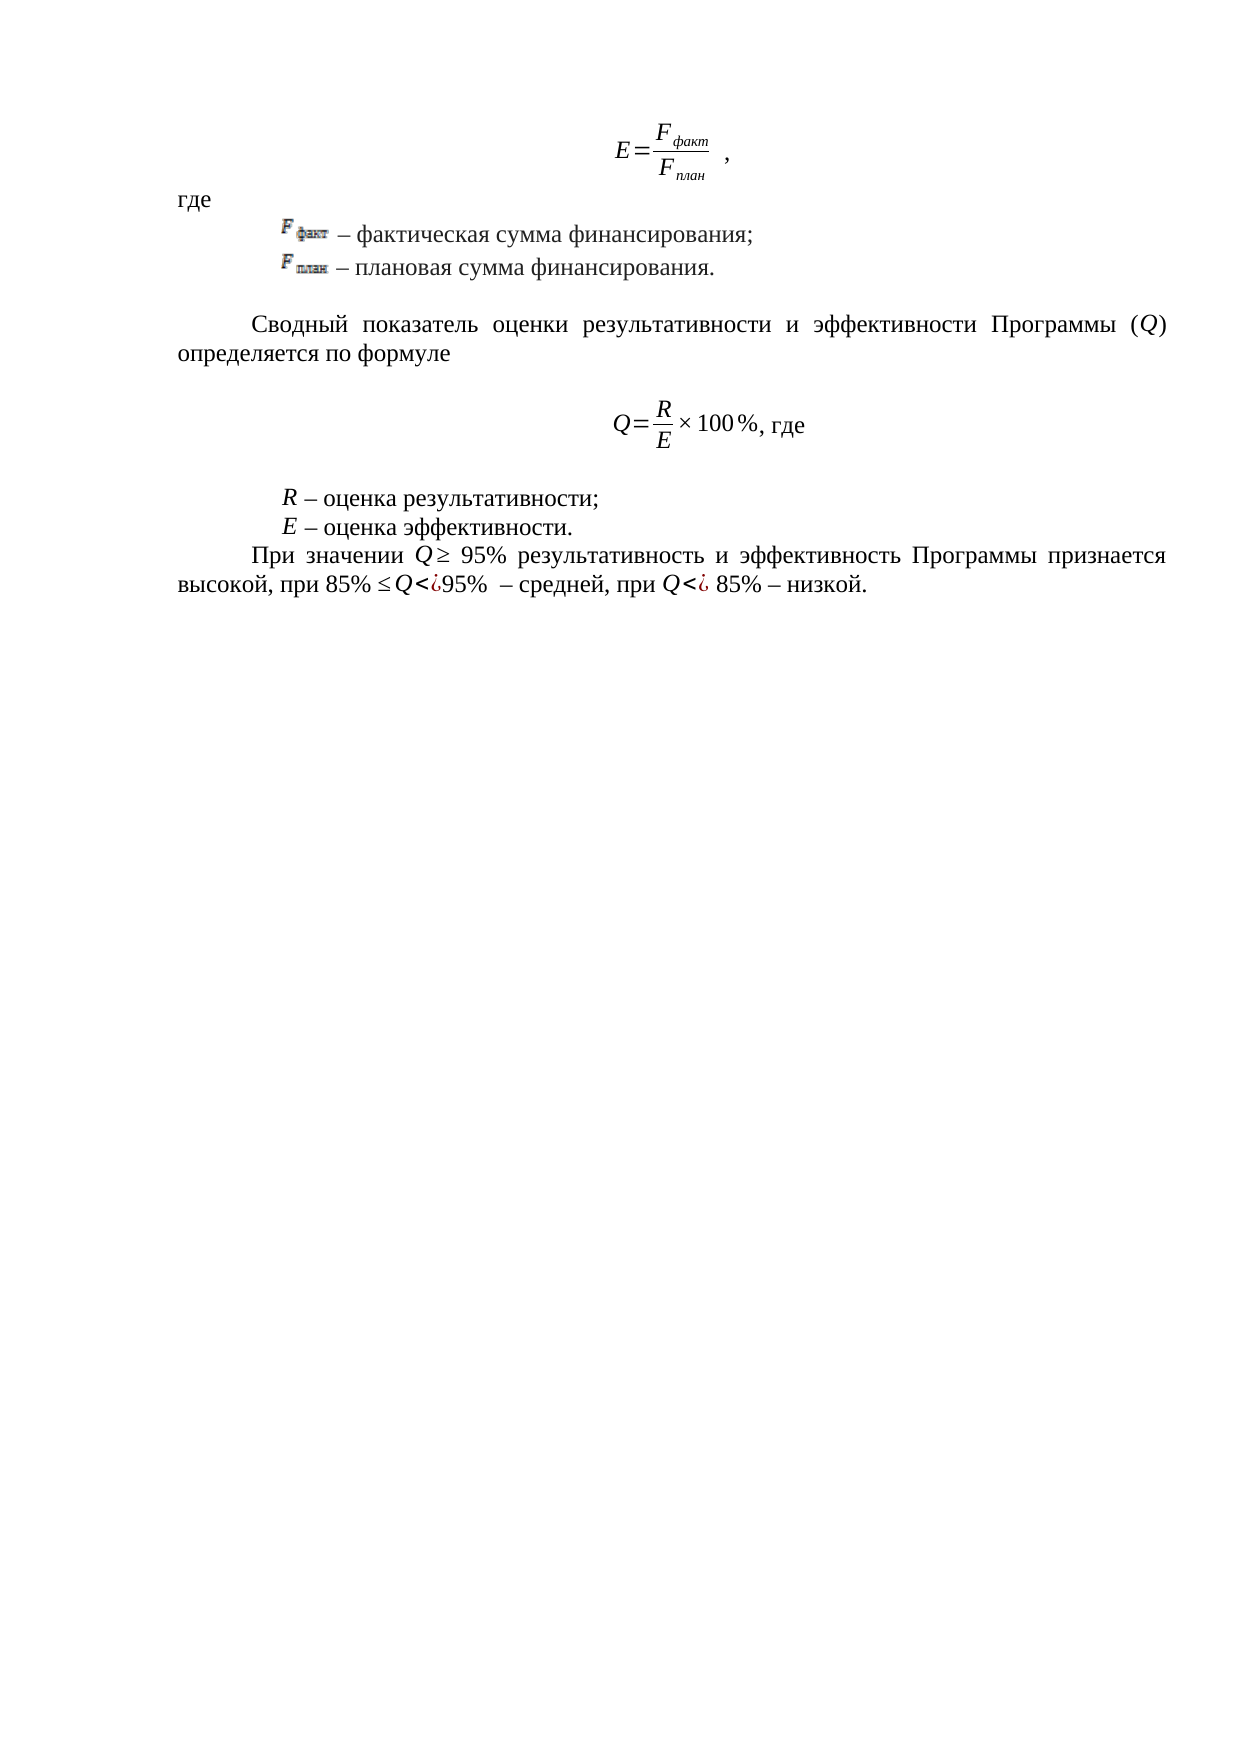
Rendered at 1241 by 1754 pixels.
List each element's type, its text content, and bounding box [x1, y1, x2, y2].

text При значении 95% результативность и эффективность Программы признается высокой, при 85% 95% – средней, при 85% – низкой. [177, 541, 1167, 598]
picture [281, 248, 330, 275]
text – оценка эффективности. [177, 512, 1167, 541]
text , [177, 118, 1167, 184]
text – плановая сумма финансирования. [330, 248, 1167, 280]
text Сводный показатель оценки результативности и эффективности Программы () определяется по формуле [177, 309, 1167, 367]
text , где [177, 395, 1167, 454]
text – оценка результативности; [177, 483, 1167, 512]
text – фактическая сумма финансирования; [332, 213, 1167, 248]
picture [281, 213, 332, 243]
text где [177, 184, 1167, 213]
